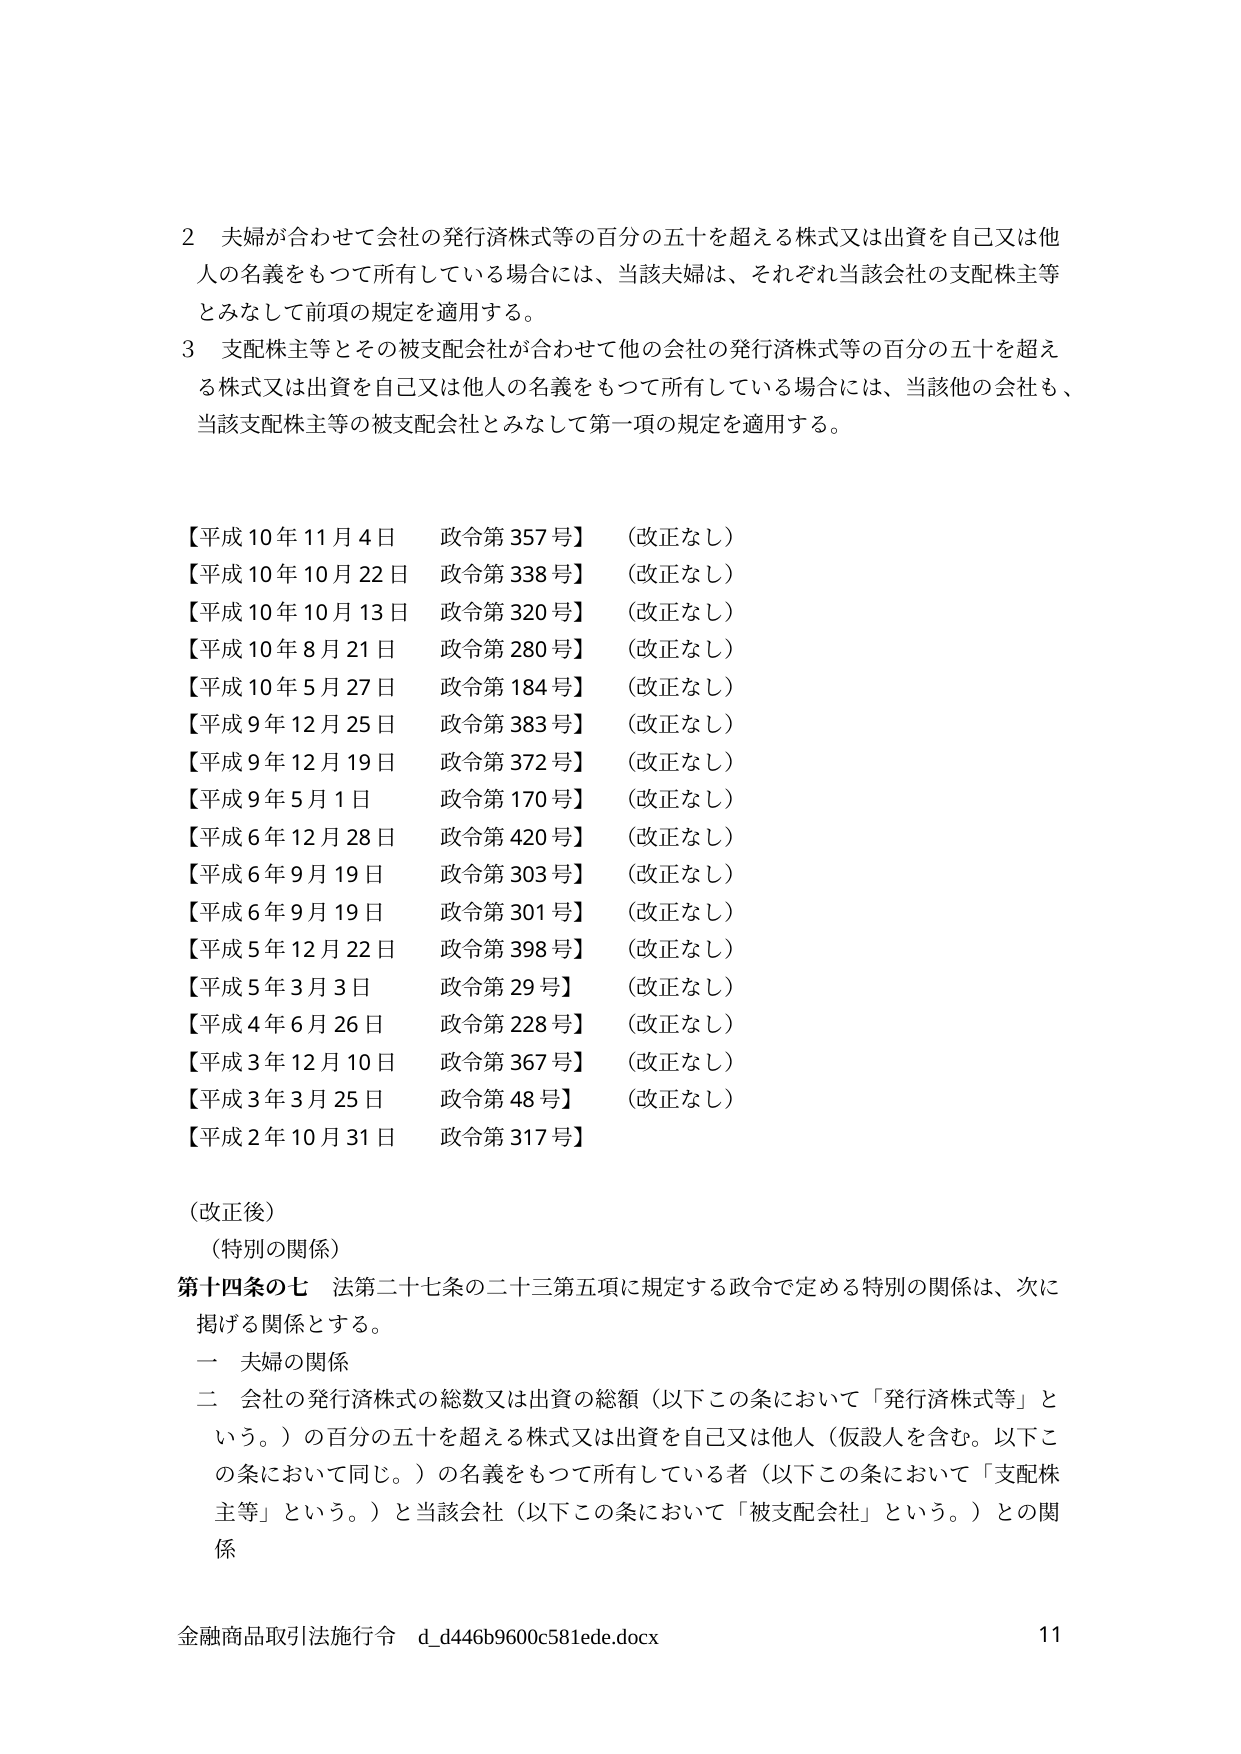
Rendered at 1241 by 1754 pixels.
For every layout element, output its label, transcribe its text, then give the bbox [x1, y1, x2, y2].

text 【平成6年9月19日 政令第301号】 （改正なし） [177, 892, 1063, 929]
text 【平成5年12月22日 政令第398号】 （改正なし） [177, 929, 1063, 967]
text ２ 夫婦が合わせて会社の発行済株式等の百分の五十を超える株式又は出資を自己又は他人の名義をもつて所有している場合には、当該夫婦は、それぞれ当該会社の支配株主等とみなして前項の規定を適用する。 [177, 217, 1063, 329]
text 【平成10年8月21日 政令第280号】 （改正なし） [177, 629, 1063, 667]
text 【平成10年11月4日 政令第357号】 （改正なし） [177, 517, 1063, 554]
text 二 会社の発行済株式の総数又は出資の総額（以下この条において「発行済株式等」という。）の百分の五十を超える株式又は出資を自己又は他人（仮設人を含む。以下この条において同じ。）の名義をもつて所有している者（以下この条において「支配株主等」という。）と当該会社（以下この条において「被支配会社」という。）との関係 [196, 1379, 1063, 1567]
text 【平成9年12月25日 政令第383号】 （改正なし） [177, 704, 1063, 742]
text 第十四条の七 法第二十七条の二十三第五項に規定する政令で定める特別の関係は、次に掲げる関係とする。 [177, 1267, 1063, 1342]
text 【平成10年5月27日 政令第184号】 （改正なし） [177, 667, 1063, 704]
text 【平成3年3月25日 政令第48号】 （改正なし） [177, 1079, 1063, 1117]
text 【平成6年9月19日 政令第303号】 （改正なし） [177, 854, 1063, 892]
text （改正後） [177, 1192, 1063, 1229]
text 【平成10年10月13日 政令第320号】 （改正なし） [177, 592, 1063, 629]
text 【平成10年10月22日 政令第338号】 （改正なし） [177, 554, 1063, 592]
text 【平成4年6月26日 政令第228号】 （改正なし） [177, 1004, 1063, 1042]
text 【平成3年12月10日 政令第367号】 （改正なし） [177, 1042, 1063, 1079]
text 一 夫婦の関係 [196, 1342, 1063, 1379]
text 【平成9年12月19日 政令第372号】 （改正なし） [177, 742, 1063, 779]
text ３ 支配株主等とその被支配会社が合わせて他の会社の発行済株式等の百分の五十を超える株式又は出資を自己又は他人の名義をもつて所有している場合には、当該他の会社も、当該支配株主等の被支配会社とみなして第一項の規定を適用する。 [177, 329, 1063, 442]
text 【平成2年10月31日 政令第317号】 [177, 1117, 1063, 1154]
text 【平成6年12月28日 政令第420号】 （改正なし） [177, 817, 1063, 854]
text 【平成5年3月3日 政令第29号】 （改正なし） [177, 967, 1063, 1004]
text 【平成9年5月1日 政令第170号】 （改正なし） [177, 779, 1063, 817]
text （特別の関係） [177, 1229, 1063, 1267]
